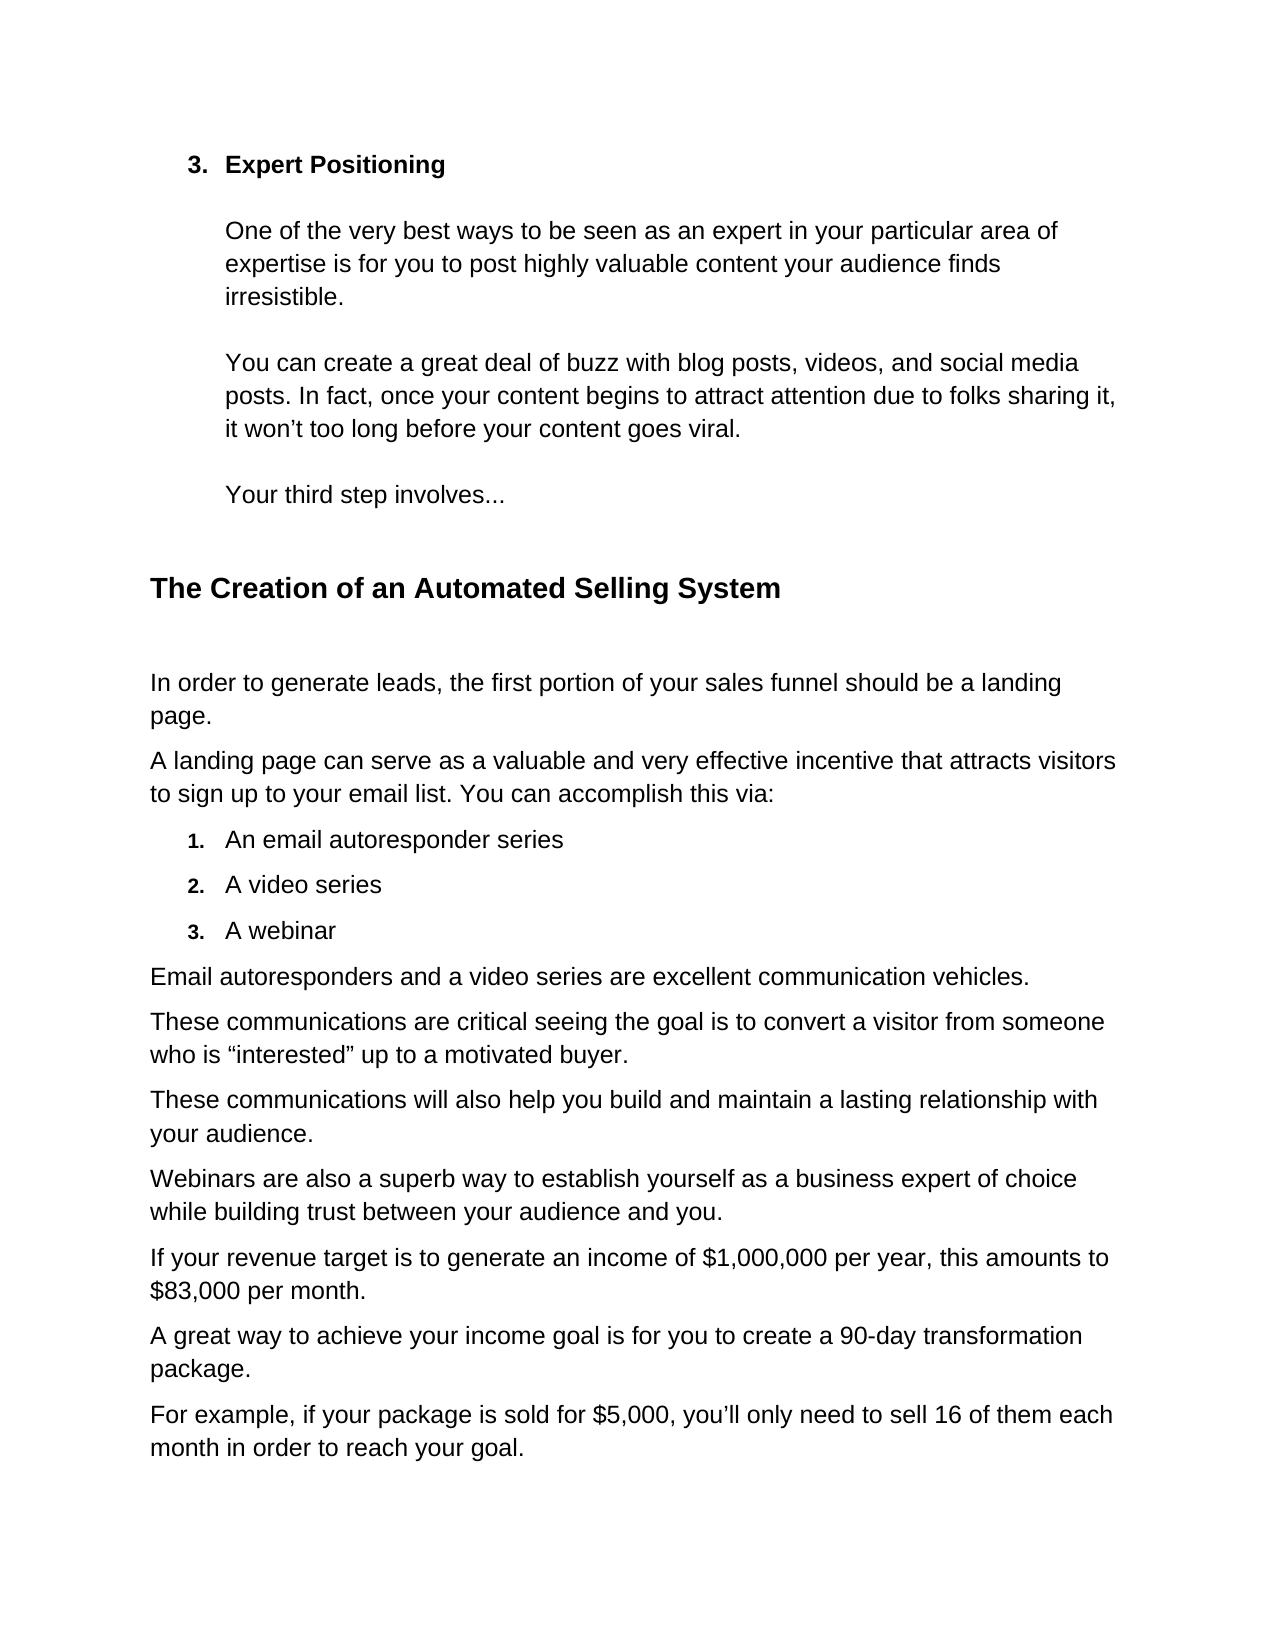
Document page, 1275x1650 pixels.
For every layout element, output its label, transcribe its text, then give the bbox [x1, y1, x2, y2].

text If your revenue target is to generate an income of $1,000,000 per year, this amounts to $83,000 per month. [150, 1243, 1125, 1304]
text A great way to achieve your income goal is for you to create a 90-day transformation package. [150, 1321, 1125, 1383]
list An email autoresponder series [187, 825, 1125, 854]
list One of the very best ways to be seen as an expert in your particular area of expertise is for you to post highly valuable content your audience finds irresistible. [225, 216, 1125, 311]
list Your third step involves... [225, 480, 1125, 509]
list Expert Positioning [187, 150, 1125, 179]
list You can create a great deal of buzz with blog posts, videos, and social media posts. In fact, once your content begins to attract attention due to folks sharing it, it won’t too long before your content goes viral. [225, 348, 1125, 443]
list A video series [187, 870, 1125, 899]
text Webinars are also a superb way to establish yourself as a business expert of choice while building trust between your audience and you. [150, 1164, 1125, 1226]
text The Creation of an Automated Selling System [150, 571, 1125, 605]
text Email autoresponders and a video series are excellent communication vehicles. [150, 961, 1125, 990]
list A webinar [187, 916, 1125, 945]
text These communications are critical seeing the goal is to convert a visitor from someone who is “interested” up to a motivated buyer. [150, 1007, 1125, 1069]
text For example, if your package is sold for $5,000, you’ll only need to sell 16 of them each month in order to reach your goal. [150, 1400, 1125, 1461]
text In order to generate leads, the first portion of your sales funnel should be a landing page. [150, 668, 1125, 729]
text A landing page can serve as a valuable and very effective incentive that attracts visitors to sign up to your email list. You can accomplish this via: [150, 746, 1125, 808]
text These communications will also help you build and maintain a lasting relationship with your audience. [150, 1086, 1125, 1147]
